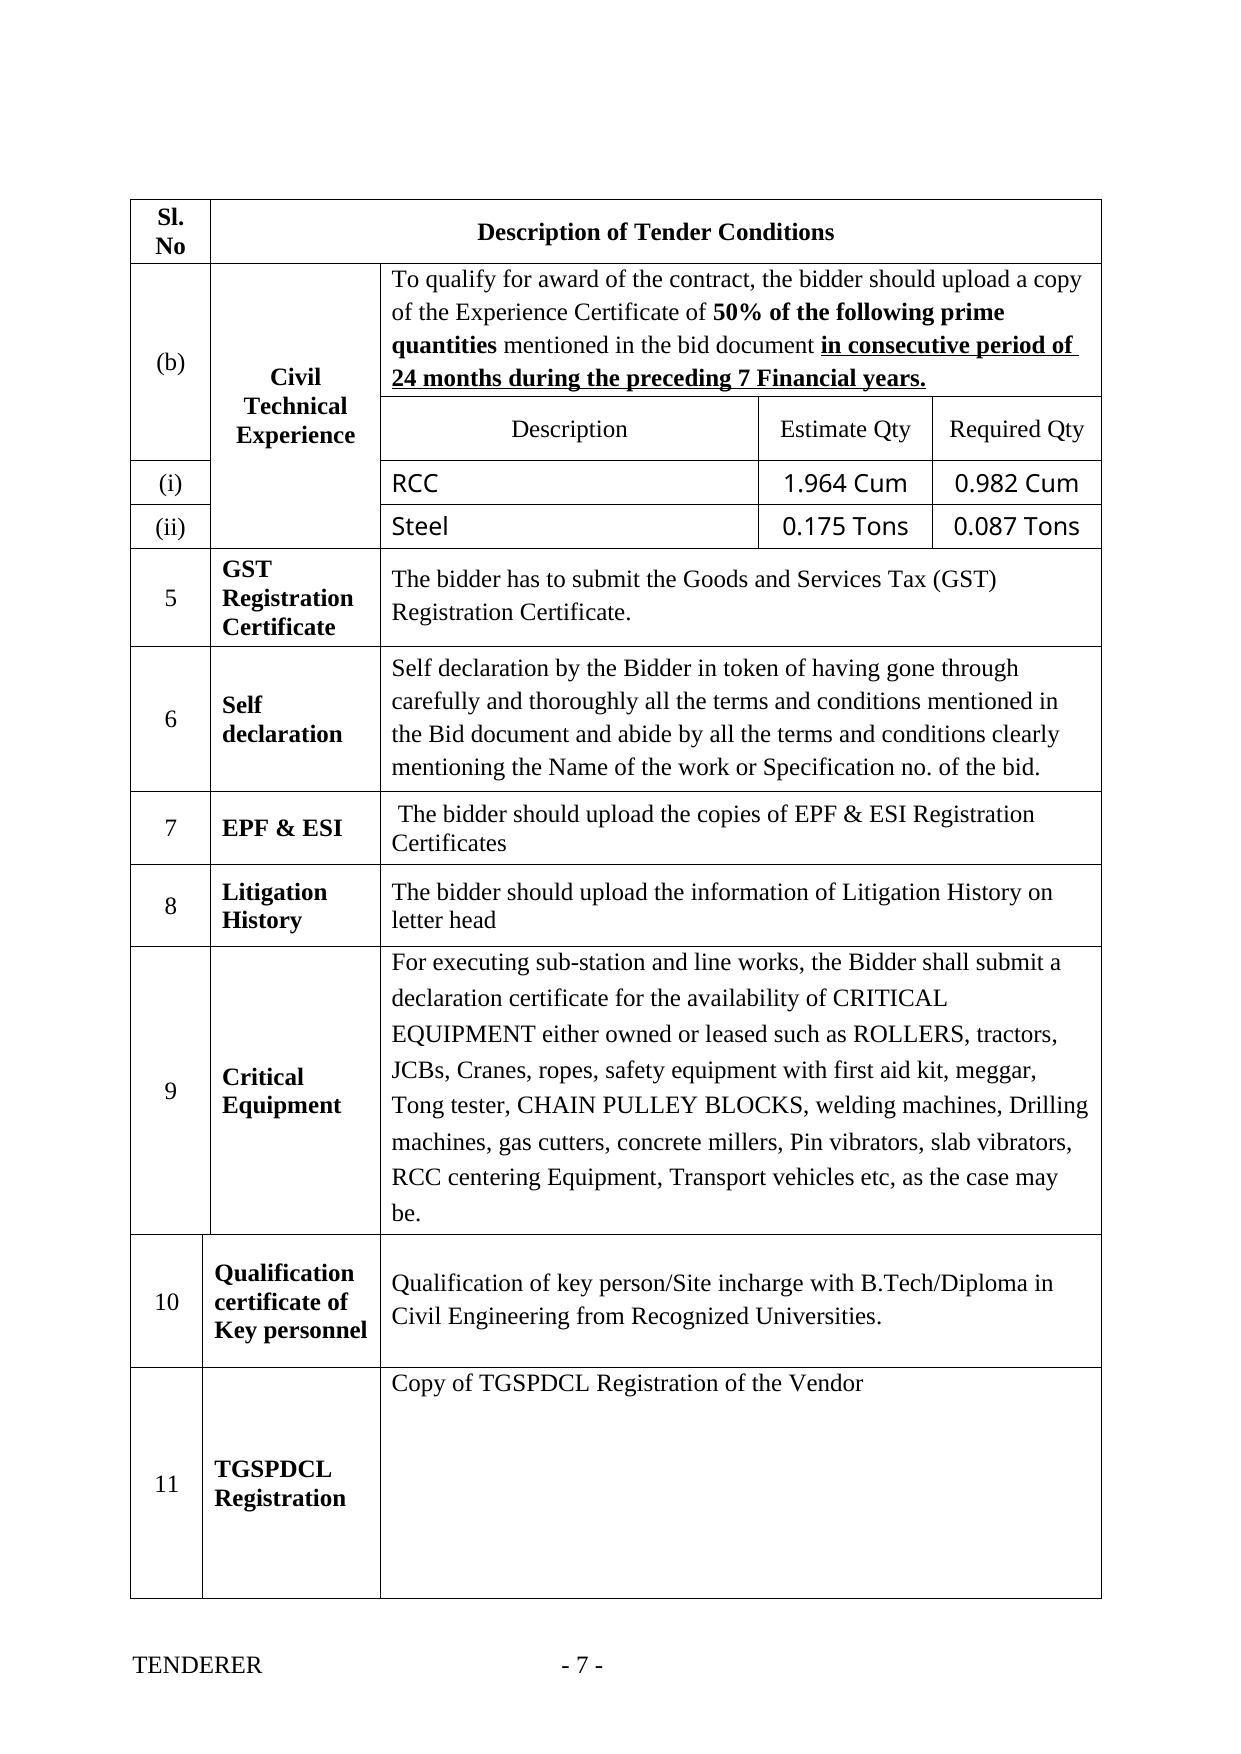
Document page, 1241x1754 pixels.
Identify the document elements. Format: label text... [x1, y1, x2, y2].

table_cell 10 [131, 1235, 202, 1367]
table_cell 9 [131, 947, 210, 1234]
table_cell TGSPDCL Registration [203, 1368, 380, 1598]
table_cell RCC [381, 461, 758, 504]
table_cell Civil Technical Experience [211, 264, 380, 547]
table_cell The bidder has to submit the Goods and Services Tax (GST) Registration Certificate. [381, 549, 1101, 646]
table_cell To qualify for award of the contract, the bidder should upload a copy of the Experience Certificate of 50% of the following prime quantities mentioned in the bid document in consecutive period of 24 months during the preceding 7 Financial years. [381, 264, 1101, 396]
table_cell GST Registration Certificate [211, 549, 380, 646]
table_cell 0.087 Tons [933, 505, 1101, 547]
table_cell 5 [131, 549, 210, 646]
table_cell (b) [131, 264, 210, 460]
table_cell 7 [131, 792, 210, 864]
table_cell 1.964 Cum [759, 461, 932, 504]
table_cell Steel [381, 505, 758, 547]
table_cell Qualification certificate of Key personnel [203, 1235, 380, 1367]
table_cell The bidder should upload the copies of EPF & ESI Registration Certificates [381, 792, 1101, 864]
table_cell 11 [131, 1368, 202, 1598]
table_cell Copy of TGSPDCL Registration of the Vendor [381, 1368, 1101, 1598]
table_cell 0.982 Cum [933, 461, 1101, 504]
table_cell 0.175 Tons [759, 505, 932, 547]
table_cell Qualification of key person/Site incharge with B.Tech/Diploma in Civil Engineering from Recognized Universities. [381, 1235, 1101, 1367]
table_cell Self declaration [211, 647, 380, 791]
table_cell For executing sub-station and line works, the Bidder shall submit a declaration certificate for the availability of CRITICAL EQUIPMENT either owned or leased such as ROLLERS, tractors, JCBs, Cranes, ropes, safety equipment with first aid kit, meggar, Tong tester, CHAIN PULLEY BLOCKS, welding machines, Drilling machines, gas cutters, concrete millers, Pin vibrators, slab vibrators, RCC centering Equipment, Transport vehicles etc, as the case may be. [381, 947, 1101, 1234]
table_header Sl. No [131, 200, 210, 263]
table_cell Description [381, 397, 758, 460]
table_cell Self declaration by the Bidder in token of having gone through carefully and thoroughly all the terms and conditions mentioned in the Bid document and abide by all the terms and conditions clearly mentioning the Name of the work or Specification no. of the bid. [381, 647, 1101, 791]
table_cell EPF & ESI [211, 792, 380, 864]
table_cell The bidder should upload the information of Litigation History on letter head [381, 865, 1101, 946]
table_cell Estimate Qty [759, 397, 932, 460]
table_cell 6 [131, 647, 210, 791]
table_header Description of Tender Conditions [211, 200, 1101, 263]
table_cell 8 [131, 865, 210, 946]
table_cell Litigation History [211, 865, 380, 946]
table_cell Critical Equipment [211, 947, 380, 1234]
table_cell (ii) [131, 505, 210, 547]
table_cell Required Qty [933, 397, 1101, 460]
table_cell (i) [131, 461, 210, 504]
